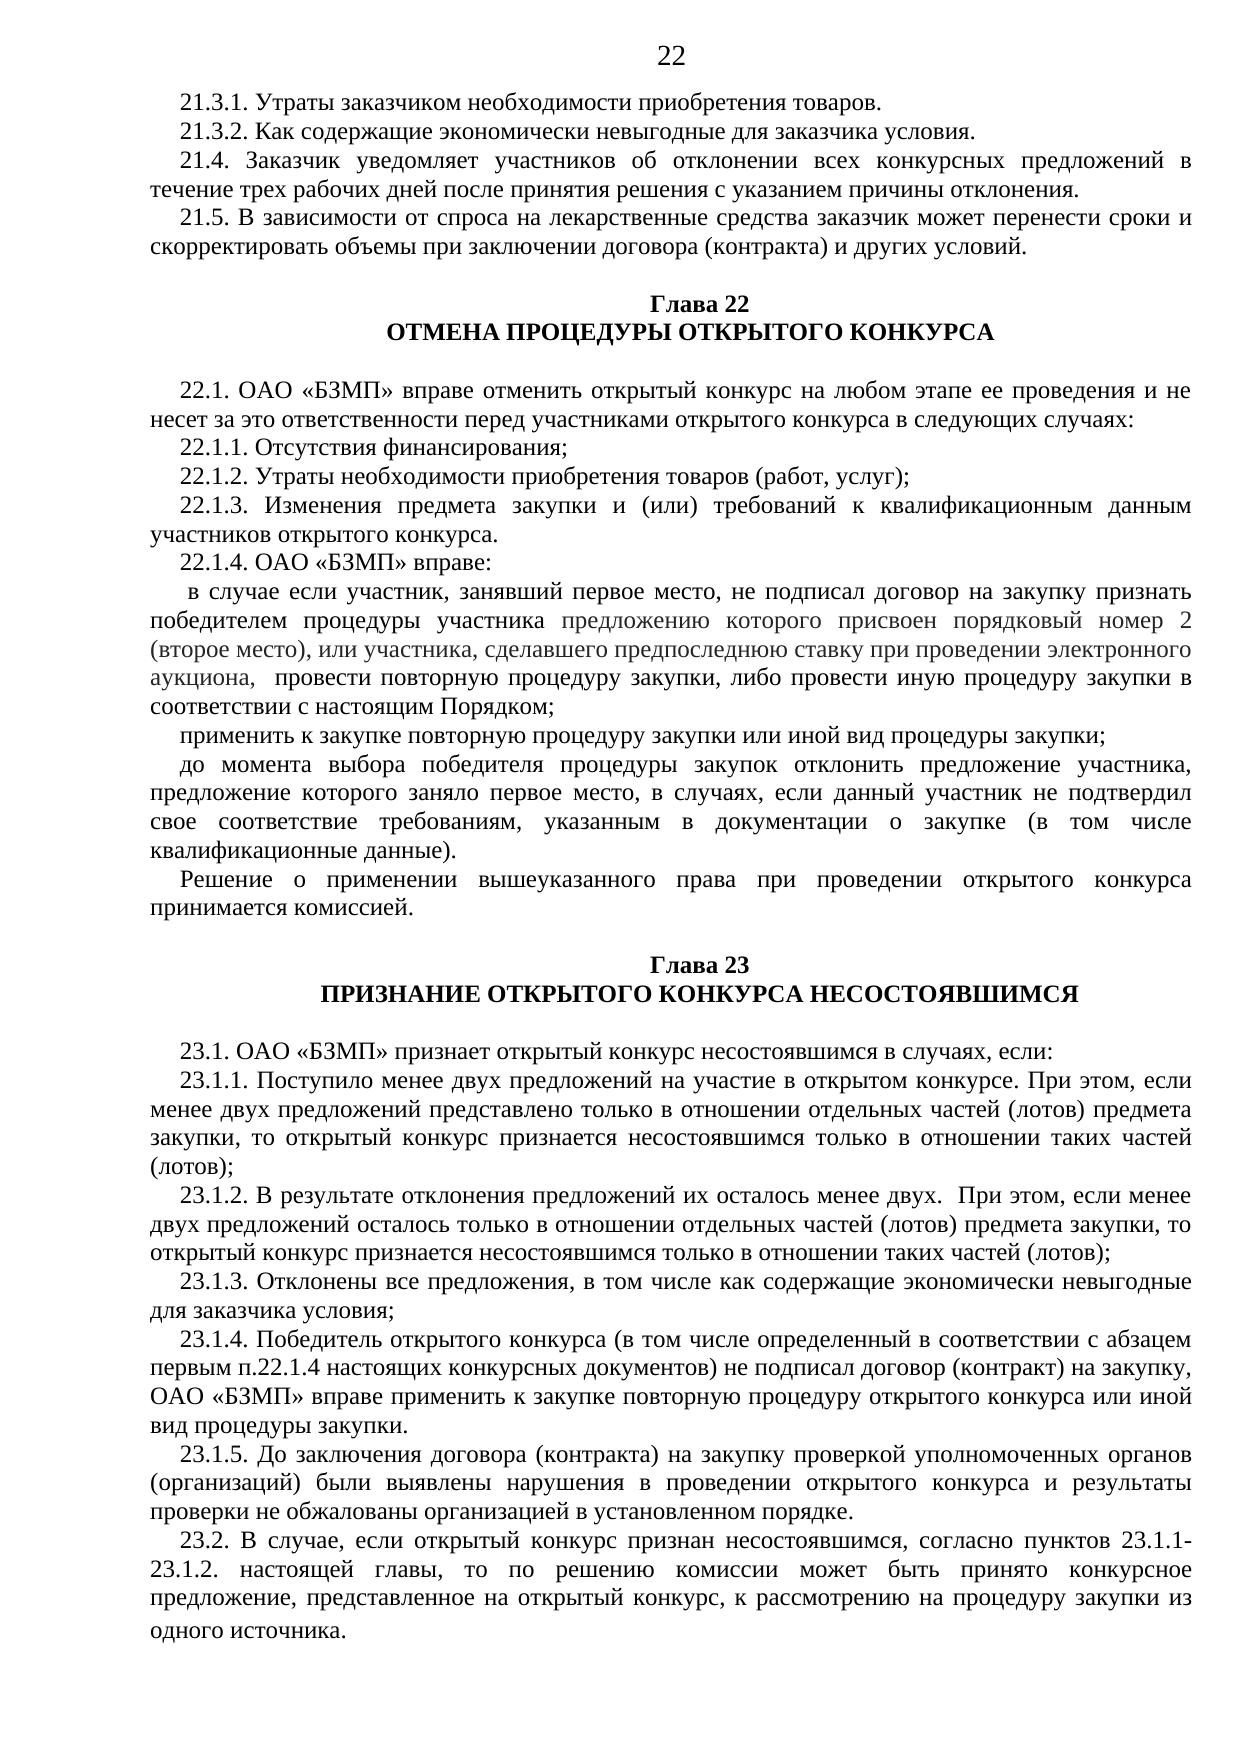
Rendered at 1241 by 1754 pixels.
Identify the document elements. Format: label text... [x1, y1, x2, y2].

text Решение о применении вышеуказанного права при проведении открытого конкурса принимается комиссией. [150, 864, 1193, 921]
text в случае если участник, занявший первое место, не подписал договор на закупку признать победителем процедуры участника предложению которого присвоен порядковый номер 2 (второе место), или участника, сделавшего предпоследнюю ставку при проведении электронного аукциона, провести повторную процедуру закупки, либо провести иную процедуру закупки в соответствии с настоящим Порядком; [150, 662, 1193, 720]
text ОТМЕНА ПРОЦЕДУРЫ ОТКРЫТОГО КОНКУРСА [150, 317, 1193, 346]
text Глава 22 [150, 289, 1193, 317]
text ПРИЗНАНИЕ ОТКРЫТОГО КОНКУРСА НЕСОСТОЯВШИМСЯ [150, 979, 1193, 1007]
text 23.1.4. Победитель открытого конкурса (в том числе определенный в соответствии с абзацем первым п.22.1.4 настоящих конкурсных документов) не подписал договор (контракт) на закупку, ОАО «БЗМП» вправе применить к закупке повторную процедуру открытого конкурса или иной вид процедуры закупки. [150, 1324, 1193, 1439]
text 22.1.2. Утраты необходимости приобретения товаров (работ, услуг); [150, 461, 1193, 490]
text 23.1.5. До заключения договора (контракта) на закупку проверкой уполномоченных органов (организаций) были выявлены нарушения в проведении открытого конкурса и результаты проверки не обжалованы организацией в установленном порядке. [150, 1439, 1193, 1525]
text до момента выбора победителя процедуры закупок отклонить предложение участника, предложение которого заняло первое место, в случаях, если данный участник не подтвердил свое соответствие требованиям, указанным в документации о закупке (в том числе квалификационные данные). [150, 749, 1193, 864]
text Глава 23 [150, 950, 1193, 979]
text применить к закупке повторную процедуру закупки или иной вид процедуры закупки; [150, 720, 1193, 749]
text 21.5. В зависимости от спроса на лекарственные средства заказчик может перенести сроки и скорректировать объемы при заключении договора (контракта) и других условий. [150, 202, 1193, 260]
text 23.2. В случае, если открытый конкурс признан несостоявшимся, согласно пунктов 23.1.1- 23.1.2. настоящей главы, то по решению комиссии может быть принято конкурсное предложение, представленное на открытый конкурс, к рассмотрению на процедуру закупки из одного источника. [150, 1525, 1193, 1645]
text 23.1.1. Поступило менее двух предложений на участие в открытом конкурсе. При этом, если менее двух предложений представлено только в отношении отдельных частей (лотов) предмета закупки, то открытый конкурс признается несостоявшимся только в отношении таких частей (лотов); [150, 1065, 1193, 1180]
text 22.1. ОАО «БЗМП» вправе отменить открытый конкурс на любом этапе ее проведения и не несет за это ответственности перед участниками открытого конкурса в следующих случаях: [150, 375, 1193, 432]
text 23.1.3. Отклонены все предложения, в том числе как содержащие экономически невыгодные для заказчика условия; [150, 1266, 1193, 1324]
text 22.1.3. Изменения предмета закупки и (или) требований к квалификационным данным участников открытого конкурса. [150, 490, 1193, 547]
text 23.1. ОАО «БЗМП» признает открытый конкурс несостоявшимся в случаях, если: [150, 1036, 1193, 1065]
text 22.1.1. Отсутствия финансирования; [150, 432, 1193, 461]
text 21.3.2. Как содержащие экономически невыгодные для заказчика условия. [150, 116, 1193, 145]
text 23.1.2. В результате отклонения предложений их осталось менее двух. При этом, если менее двух предложений осталось только в отношении отдельных частей (лотов) предмета закупки, то открытый конкурс признается несостоявшимся только в отношении таких частей (лотов); [150, 1180, 1193, 1266]
text в случае если участник, занявший первое место, не подписал договор на закупку признать победителем процедуры участника предложению которого присвоен порядковый номер 2 (второе место), или участника, сделавшего предпоследнюю ставку при проведении электронного аукциона, провести повторную процедуру закупки, либо провести иную процедуру закупки в соответствии с настоящим Порядком; [150, 576, 1193, 634]
text 21.3.1. Утраты заказчиком необходимости приобретения товаров. [150, 87, 1193, 116]
text 21.4. Заказчик уведомляет участников об отклонении всех конкурсных предложений в течение трех рабочих дней после принятия решения с указанием причины отклонения. [150, 145, 1193, 202]
text 22.1.4. ОАО «БЗМП» вправе: [150, 547, 1193, 576]
